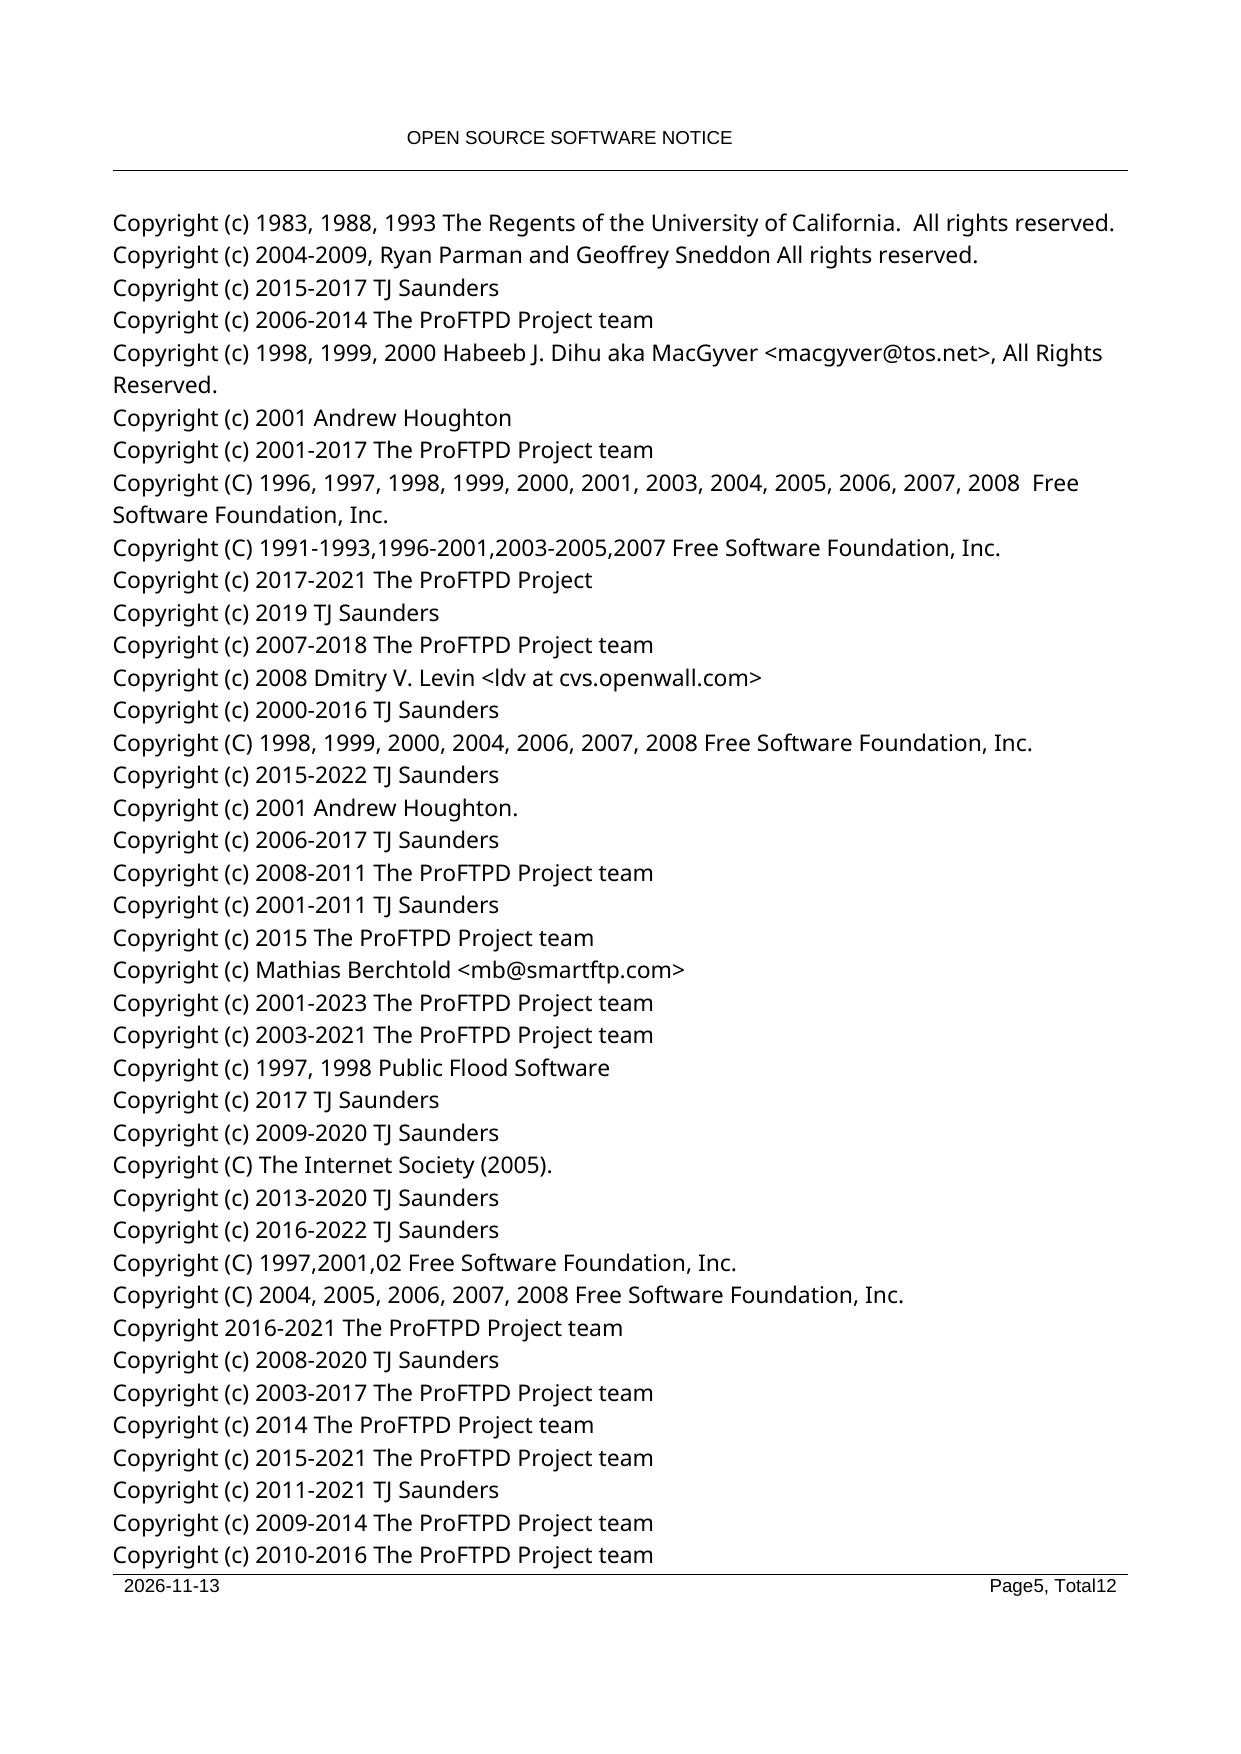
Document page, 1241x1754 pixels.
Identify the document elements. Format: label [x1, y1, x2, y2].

text [112, 206, 1128, 1571]
